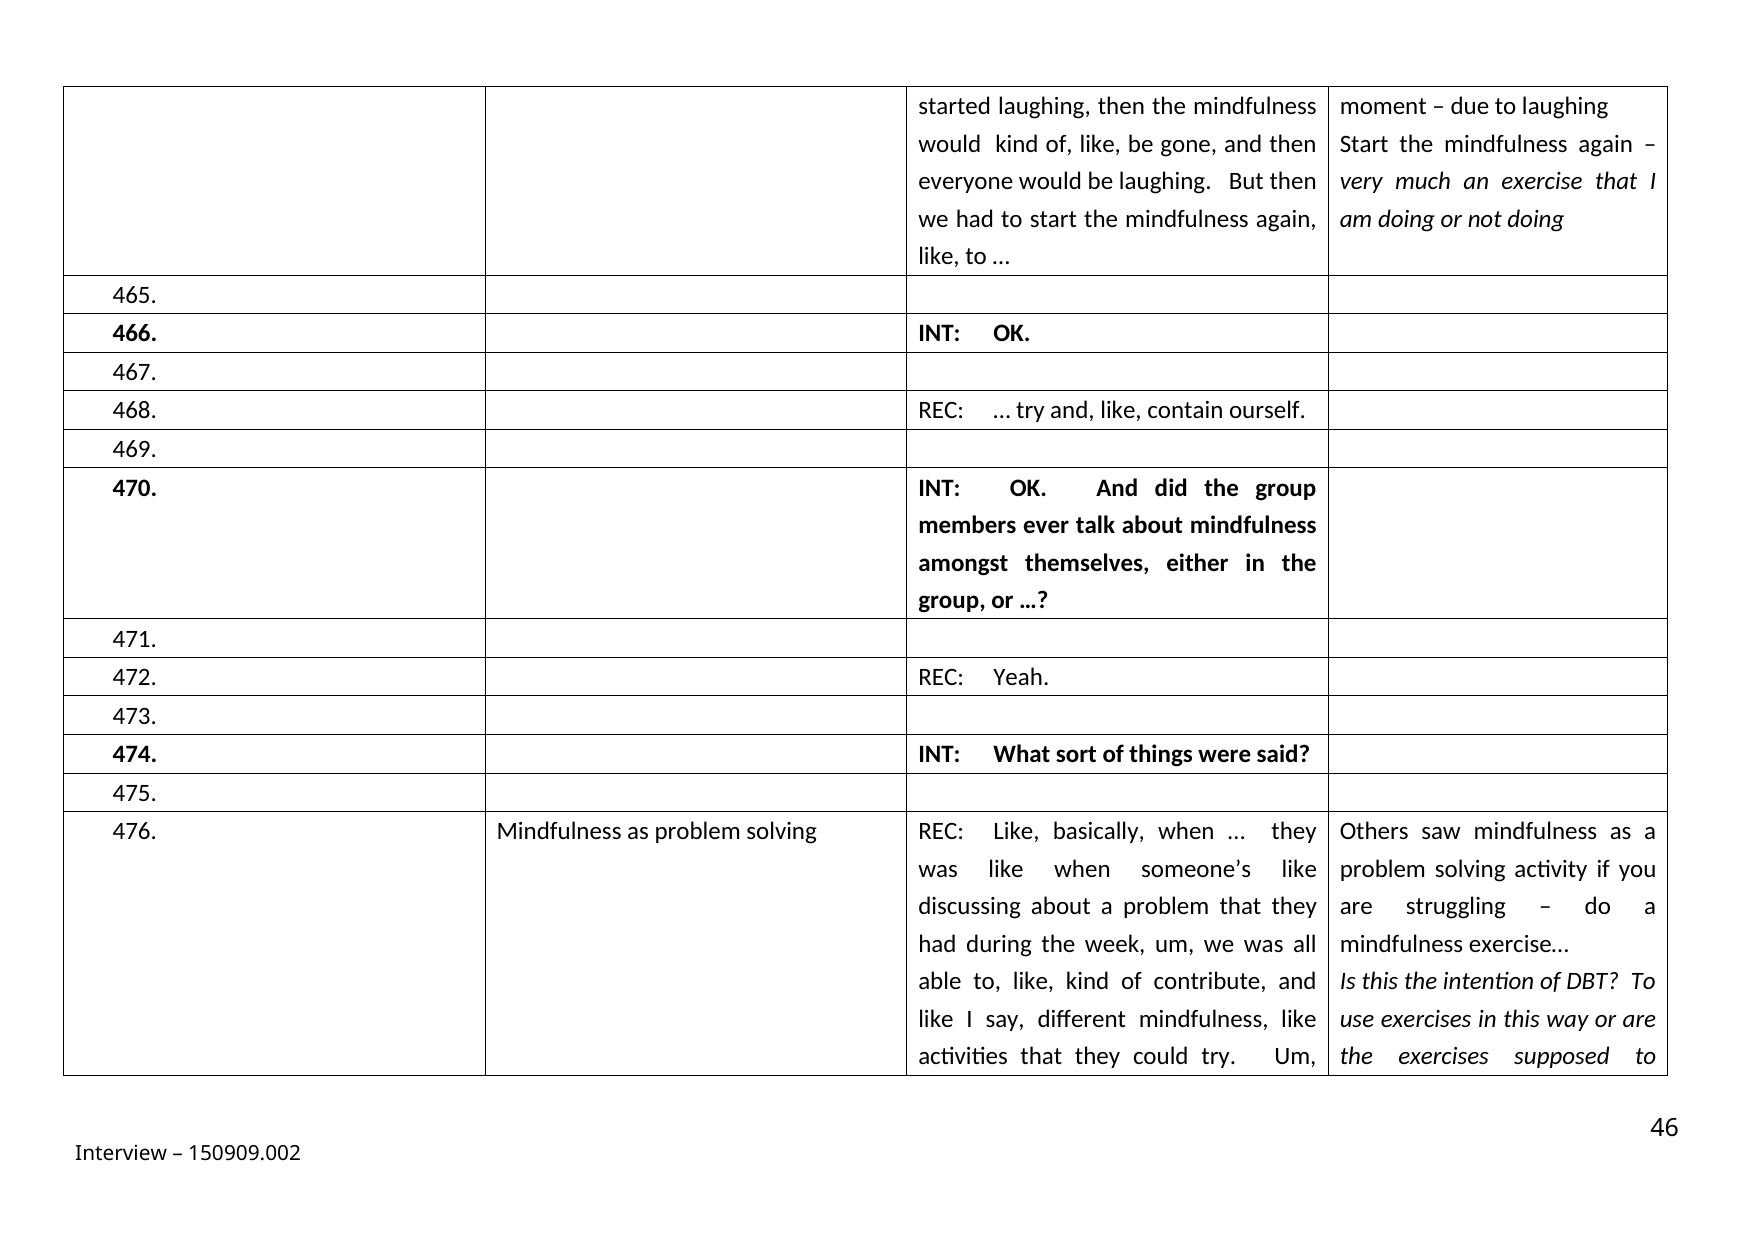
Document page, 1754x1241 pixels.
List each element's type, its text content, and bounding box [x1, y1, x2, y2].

table_cell [486, 658, 906, 695]
table_cell [64, 353, 485, 390]
table_cell [486, 696, 906, 734]
table_cell [64, 735, 485, 772]
table_cell [907, 696, 1328, 734]
table_cell [1329, 619, 1667, 657]
table_cell [64, 696, 485, 734]
table_cell [1329, 658, 1667, 695]
table_cell [64, 276, 485, 313]
table_cell [486, 353, 906, 390]
table_cell [486, 430, 906, 467]
table_cell [64, 774, 485, 811]
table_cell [486, 87, 906, 274]
table_cell [1329, 468, 1667, 618]
table_cell [907, 276, 1328, 313]
table_cell [486, 391, 906, 429]
table_cell [907, 619, 1328, 657]
table_cell [486, 619, 906, 657]
table_cell [486, 774, 906, 811]
table_cell INT: OK. And did the group members ever talk about mindfulness amongst themselves, either in the group, or …? [907, 468, 1328, 618]
table_cell INT: OK. [907, 314, 1328, 352]
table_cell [1329, 87, 1667, 274]
table_cell [64, 430, 485, 467]
table_cell [486, 735, 906, 772]
table_cell INT: What sort of things were said? [907, 735, 1328, 772]
table_cell [1329, 696, 1667, 734]
table_cell [1329, 430, 1667, 467]
table_cell [1329, 391, 1667, 429]
table_cell [1329, 735, 1667, 772]
table_cell REC: Yeah. [907, 658, 1328, 695]
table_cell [907, 87, 1328, 274]
table_cell [64, 391, 485, 429]
table_cell REC: … try and, like, contain ourself. [907, 391, 1328, 429]
table_cell [64, 314, 485, 352]
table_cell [1329, 812, 1667, 1074]
table_cell [64, 87, 485, 274]
table_cell [486, 276, 906, 313]
table_cell [1329, 276, 1667, 313]
table_cell [907, 430, 1328, 467]
table_cell [1329, 353, 1667, 390]
table_cell [64, 468, 485, 618]
table_cell [1329, 314, 1667, 352]
table_cell [486, 468, 906, 618]
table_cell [486, 812, 906, 1074]
table_cell [486, 314, 906, 352]
table_cell [64, 812, 485, 1074]
table_cell [64, 619, 485, 657]
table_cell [907, 812, 1328, 1074]
table_cell [64, 658, 485, 695]
table_cell [907, 774, 1328, 811]
table_cell [1329, 774, 1667, 811]
table_cell [907, 353, 1328, 390]
